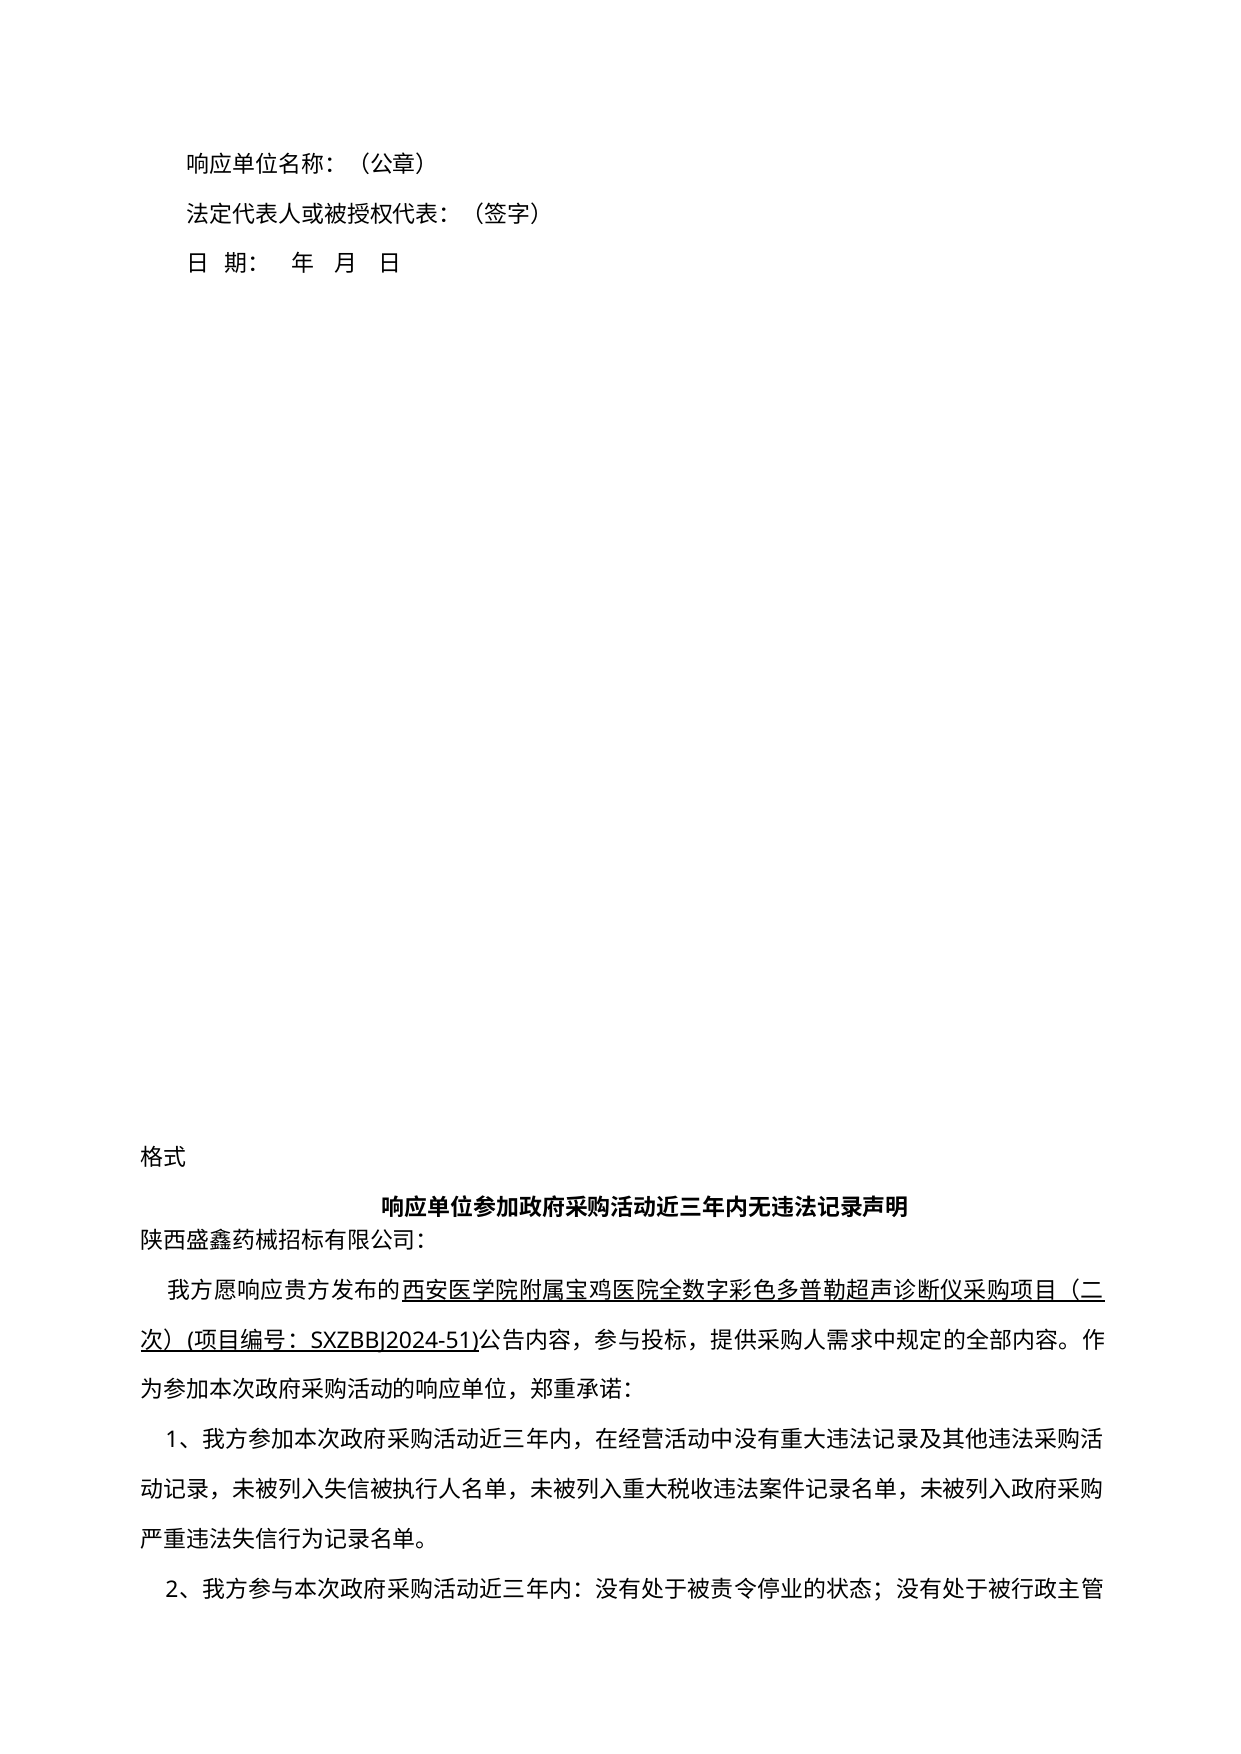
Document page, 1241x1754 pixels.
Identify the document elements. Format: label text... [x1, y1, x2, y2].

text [141, 1571, 1106, 1604]
text 陕西盛鑫药械招标有限公司： [141, 1222, 1106, 1255]
text 格式 [141, 1139, 1106, 1172]
text 我方愿响应贵方发布的西安医学院附属宝鸡医院全数字彩色多普勒超声诊断仪采购项目（二次）(项目编号：SXZBBJ2024-51)公告内容，参与投标，提供采购人需求中规定的全部内容。作为参加本次政府采购活动的响应单位，郑重承诺： [141, 1272, 1106, 1404]
text 法定代表人或被授权代表：（签字） [141, 196, 1106, 229]
text 响应单位名称：（公章） [141, 146, 1106, 179]
text 响应单位参加政府采购活动近三年内无违法记录声明 [184, 1189, 1106, 1222]
text 1、我方参加本次政府采购活动近三年内，在经营活动中没有重大违法记录及其他违法采购活动记录，未被列入失信被执行人名单，未被列入重大税收违法案件记录名单，未被列入政府采购严重违法失信行为记录名单。 [141, 1421, 1106, 1554]
text 日 期： 年 月 日 [141, 245, 1106, 278]
